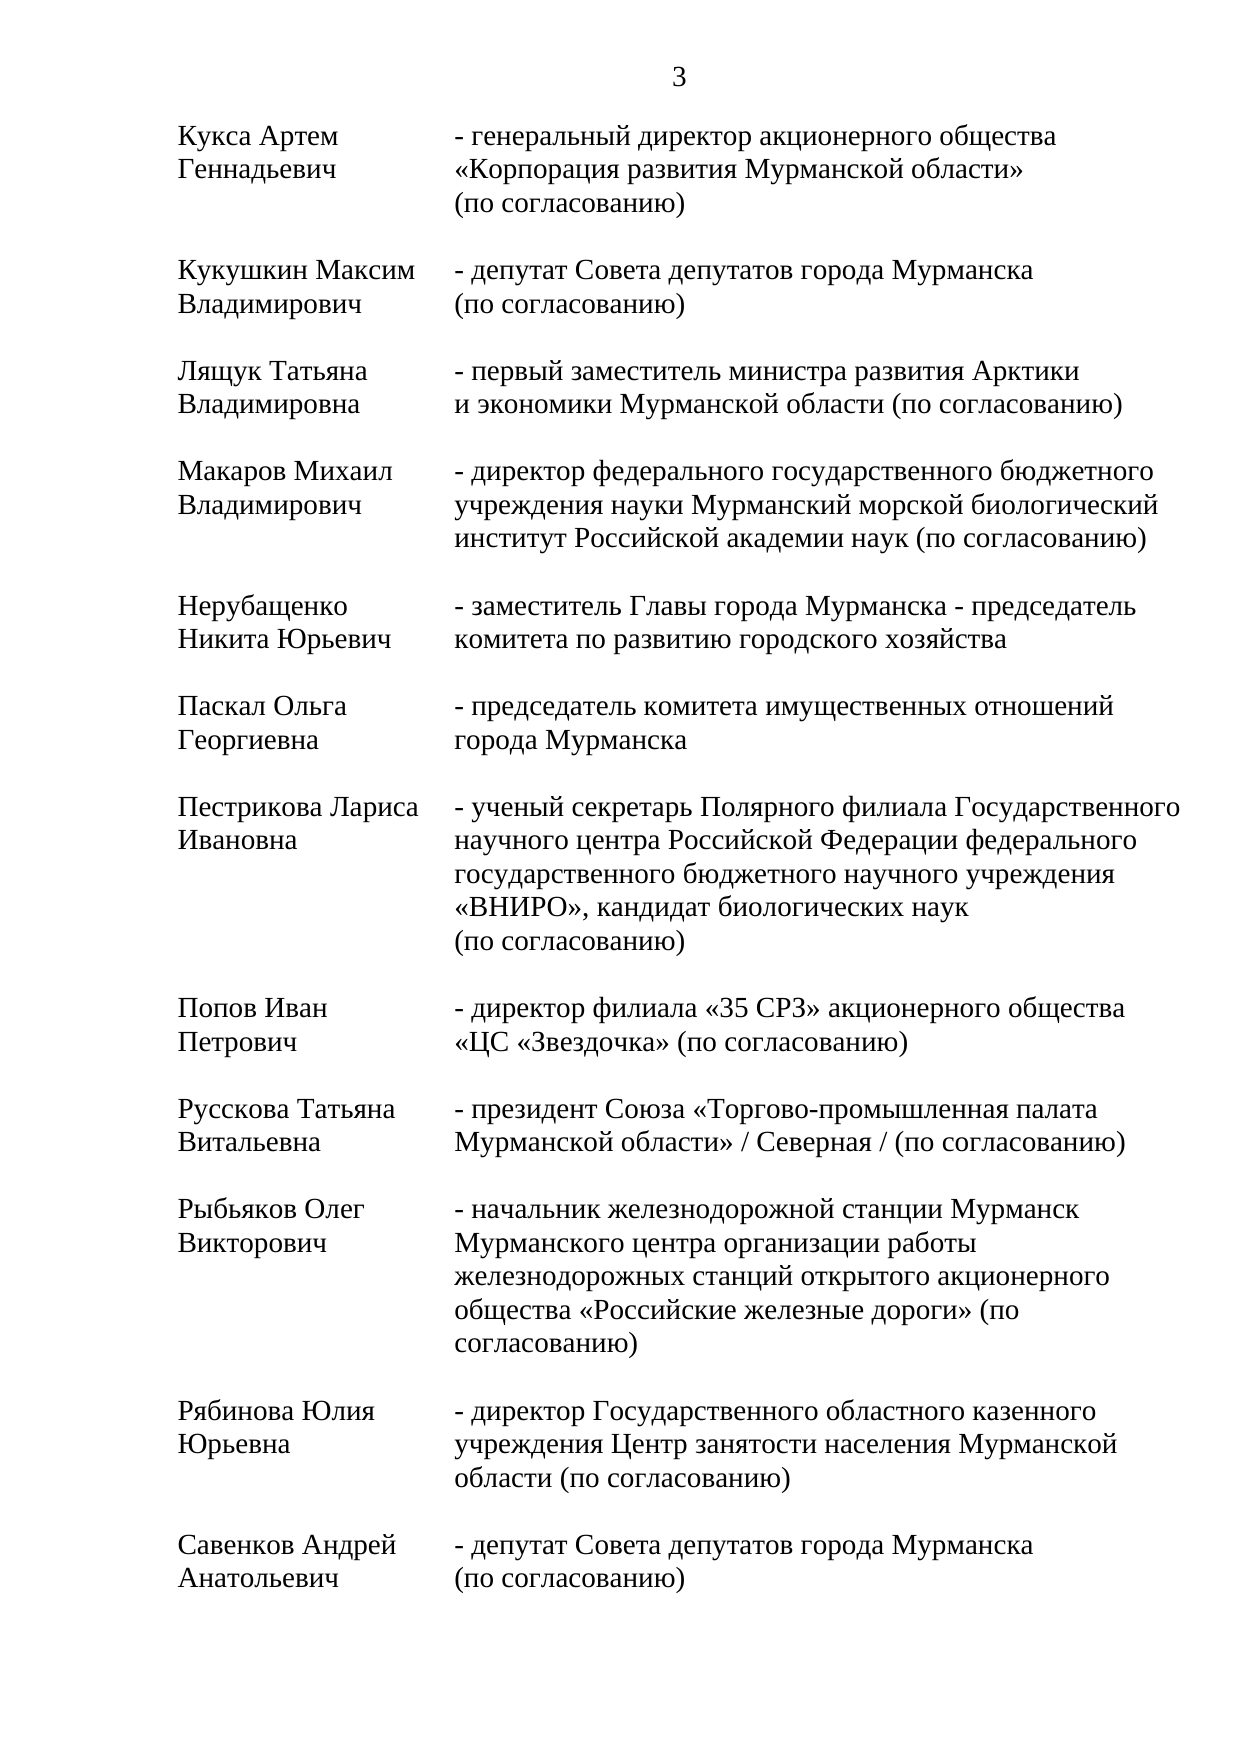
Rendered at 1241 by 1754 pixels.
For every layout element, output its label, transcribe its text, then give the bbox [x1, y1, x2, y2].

table_cell - заместитель Главы города Мурманска - председатель комитета по развитию городского хозяйства [443, 588, 1192, 688]
table_cell Пестрикова Лариса Ивановна [166, 789, 443, 990]
table_cell - генеральный директор акционерного общества «Корпорация развития Мурманской области» (по согласованию) [443, 118, 1192, 252]
table_cell - начальник железнодорожной станции Мурманск Мурманского центра организации работы железнодорожных станций открытого акционерного общества «Российские железные дороги» (по согласованию) [443, 1191, 1192, 1393]
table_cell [443, 252, 1192, 353]
table_cell - председатель комитета имущественных отношений города Мурманска [443, 688, 1192, 789]
table_cell Макаров Михаил Владимирович [166, 454, 443, 588]
table_cell - депутат Совета депутатов города Мурманска (по согласованию) [443, 1527, 1192, 1627]
table_cell - президент Союза «Торгово-промышленная палата Мурманской области» / Северная / (по согласованию) [443, 1091, 1192, 1191]
table_cell - директор федерального государственного бюджетного учреждения науки Мурманский морской биологический институт Российской академии наук (по согласованию) [443, 454, 1192, 588]
table_cell Лящук Татьяна Владимировна [166, 353, 443, 453]
table_cell - ученый секретарь Полярного филиала Государственного научного центра Российской Федерации федерального государственного бюджетного научного учреждения «ВНИРО», кандидат биологических наук (по согласованию) [443, 789, 1192, 990]
table_cell Савенков Андрей Анатольевич [166, 1527, 443, 1627]
table_cell Кукушкин Максим Владимирович [166, 252, 443, 353]
table_cell Рябинова Юлия Юрьевна [166, 1393, 443, 1527]
table_cell Русскова Татьяна Витальевна [166, 1091, 443, 1191]
table_cell - директор Государственного областного казенного учреждения Центр занятости населения Мурманской области (по согласованию) [443, 1393, 1192, 1527]
table_cell Рыбьяков Олег Викторович [166, 1191, 443, 1393]
table_cell Попов Иван Петрович [166, 990, 443, 1091]
table_cell - директор филиала «35 СРЗ» акционерного общества «ЦС «Звездочка» (по согласованию) [443, 990, 1192, 1091]
table_cell Паскал Ольга Георгиевна [166, 688, 443, 789]
table_cell Нерубащенко Никита Юрьевич [166, 588, 443, 688]
table_cell Кукса Артем Геннадьевич [166, 118, 443, 252]
table_cell - первый заместитель министра развития Арктики и экономики Мурманской области (по согласованию) [443, 353, 1192, 453]
